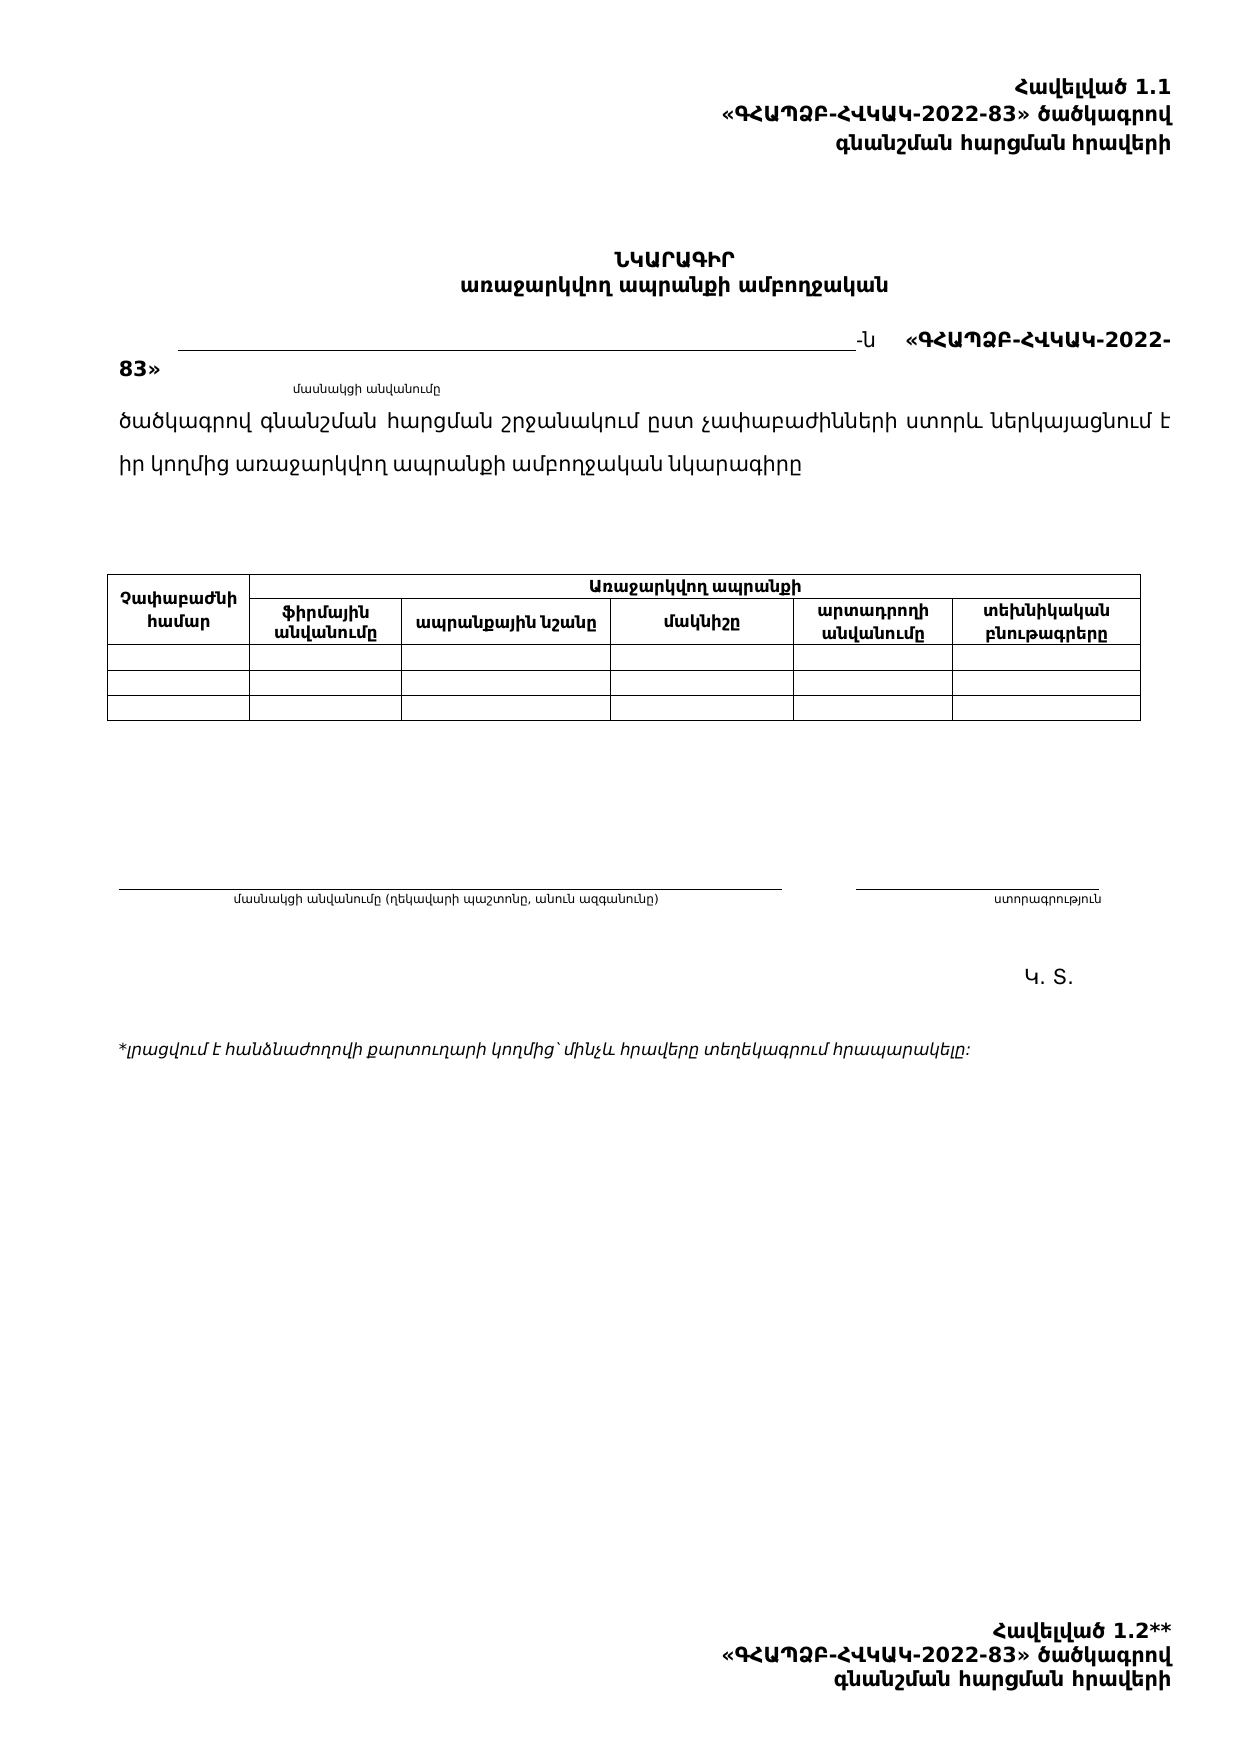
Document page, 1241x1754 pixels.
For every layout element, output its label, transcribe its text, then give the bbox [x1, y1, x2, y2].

text մասնակցի անվանումը (ղեկավարի պաշտոնը, անուն ազգանունը) ստորագրություն [118, 892, 1171, 916]
text գնանշման հարցման հրավերի [118, 1667, 1171, 1692]
table_cell ապրանքային նշանը [402, 599, 610, 644]
text «ԳՀԱՊՁԲ-ՀՎԿԱԿ-2022-83» ծածկագրով [118, 99, 1171, 128]
table_cell [108, 671, 249, 695]
table_cell [611, 696, 793, 720]
table_cell [794, 671, 952, 695]
text -ն «ԳՀԱՊՁԲ-ՀՎԿԱԿ-2022-83» [118, 326, 1171, 382]
table_cell [250, 645, 401, 669]
table_cell [250, 696, 401, 720]
table_cell [402, 671, 610, 695]
table_header Առաջարկվող ապրանքի [250, 575, 1140, 598]
text *լրացվում է հանձնաժողովի քարտուղարի կողմից` մինչև հրավերը տեղեկագրում հրապարակելը: [118, 1038, 1171, 1061]
table_cell ֆիրմային անվանումը [250, 599, 401, 644]
subtitle Հավելված 1.2** [118, 1619, 1171, 1643]
table_cell [250, 671, 401, 695]
table_cell [108, 645, 249, 669]
text ծածկագրով գնանշման հարցման շրջանակում ըստ չափաբաժինների ստորև ներկայացնում է իր կողմից առաջարկվող ապրանքի ամբողջական նկարագիրը [118, 407, 1171, 478]
subtitle Հավելված 1.1 [118, 75, 1171, 99]
text «ԳՀԱՊՁԲ-ՀՎԿԱԿ-2022-83» ծածկագրով [118, 1643, 1171, 1667]
subtitle առաջարկվող ապրանքի ամբողջական [118, 273, 1171, 297]
table_cell [794, 645, 952, 669]
table_cell [611, 645, 793, 669]
table_cell [108, 696, 249, 720]
table_cell արտադրողի անվանումը [794, 599, 952, 644]
table_header Չափաբաժնի համար [108, 575, 249, 644]
table_cell [402, 696, 610, 720]
table_cell [794, 696, 952, 720]
text Կ. Տ. [118, 965, 1171, 989]
text մասնակցի անվանումը [118, 382, 1171, 407]
table_cell տեխնիկական բնութագրերը [953, 599, 1140, 644]
table_cell [953, 645, 1140, 669]
table_cell [402, 645, 610, 669]
text գնանշման հարցման հրավերի [118, 128, 1171, 156]
table_cell [953, 696, 1140, 720]
table_cell մակնիշը [611, 599, 793, 644]
table_cell [611, 671, 793, 695]
table_cell [953, 671, 1140, 695]
subtitle ՆԿԱՐԱԳԻՐ [118, 248, 1171, 273]
